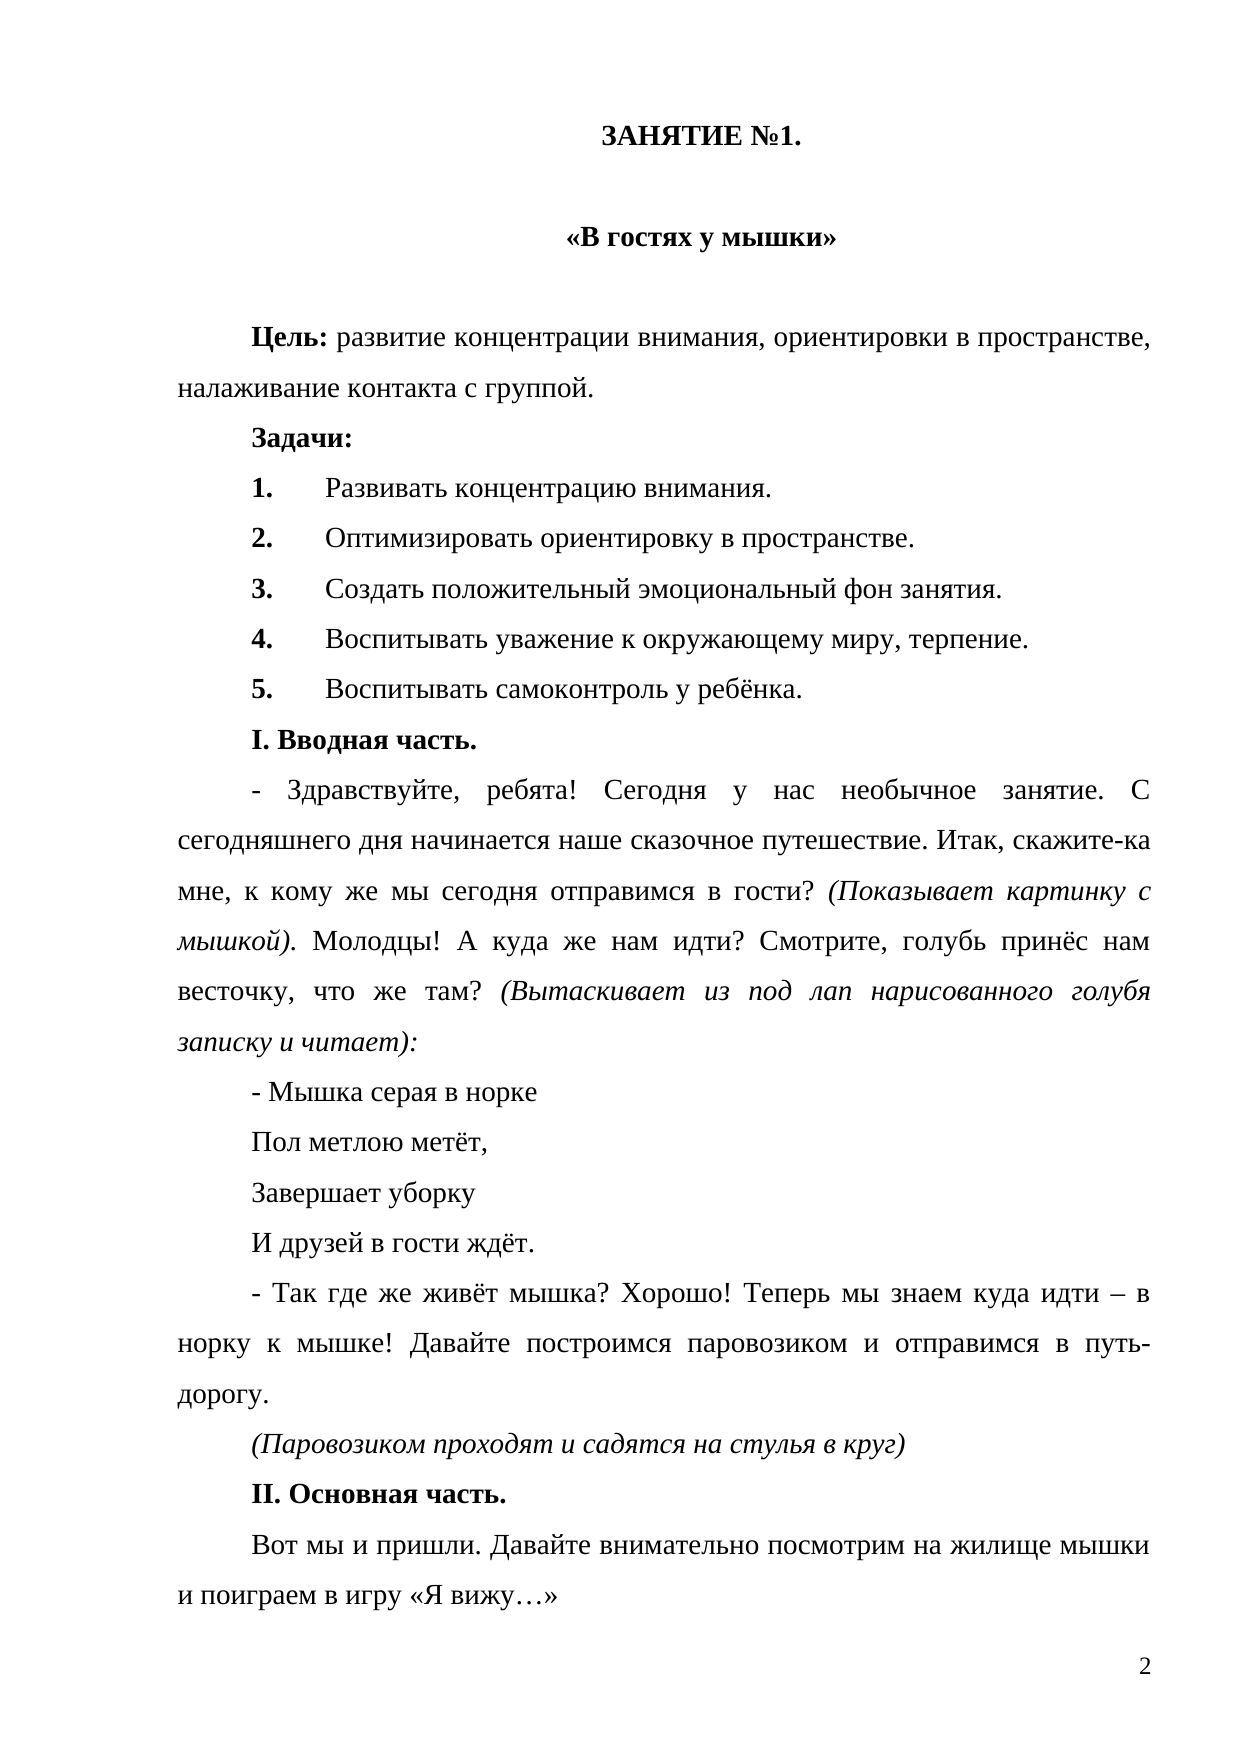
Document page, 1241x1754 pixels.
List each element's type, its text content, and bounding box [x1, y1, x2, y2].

list Воспитывать уважение к окружающему миру, терпение. [177, 621, 1152, 655]
text - Мышка серая в норке [177, 1074, 1152, 1108]
text II. Основная часть. [177, 1477, 1152, 1510]
list Развивать концентрацию внимания. [177, 470, 1152, 504]
text (Паровозиком проходят и садятся на стулья в круг) [177, 1426, 1152, 1460]
text Задачи: [177, 420, 1152, 453]
text Вот мы и пришли. Давайте внимательно посмотрим на жилище мышки и поиграем в игру «Я вижу…» [177, 1527, 1152, 1611]
list Оптимизировать ориентировку в пространстве. [177, 521, 1152, 554]
text Цель: развитие концентрации внимания, ориентировки в пространстве, налаживание контакта с группой. [177, 319, 1152, 403]
text I. Вводная часть. [177, 722, 1152, 755]
list Воспитывать самоконтроль у ребёнка. [177, 672, 1152, 705]
text Пол метлою метёт, [177, 1124, 1152, 1158]
text ЗАНЯТИЕ №1. [177, 118, 1152, 152]
list Создать положительный эмоциональный фон занятия. [177, 571, 1152, 604]
text «В гостях у мышки» [177, 219, 1152, 252]
text - Здравствуйте, ребята! Сегодня у нас необычное занятие. С сегодняшнего дня начинается наше сказочное путешествие. Итак, скажите-ка мне, к кому же мы сегодня отправимся в гости? (Показывает картинку с мышкой). Молодцы! А куда же нам идти? Смотрите, голубь принёс нам весточку, что же там? (Вытаскивает из под лап нарисованного голубя записку и читает): [177, 772, 1152, 1057]
text И друзей в гости ждёт. [177, 1225, 1152, 1258]
text Завершает уборку [177, 1175, 1152, 1208]
text - Так где же живёт мышка? Хорошо! Теперь мы знаем куда идти – в норку к мышке! Давайте построимся паровозиком и отправимся в путь-дорогу. [177, 1275, 1152, 1409]
